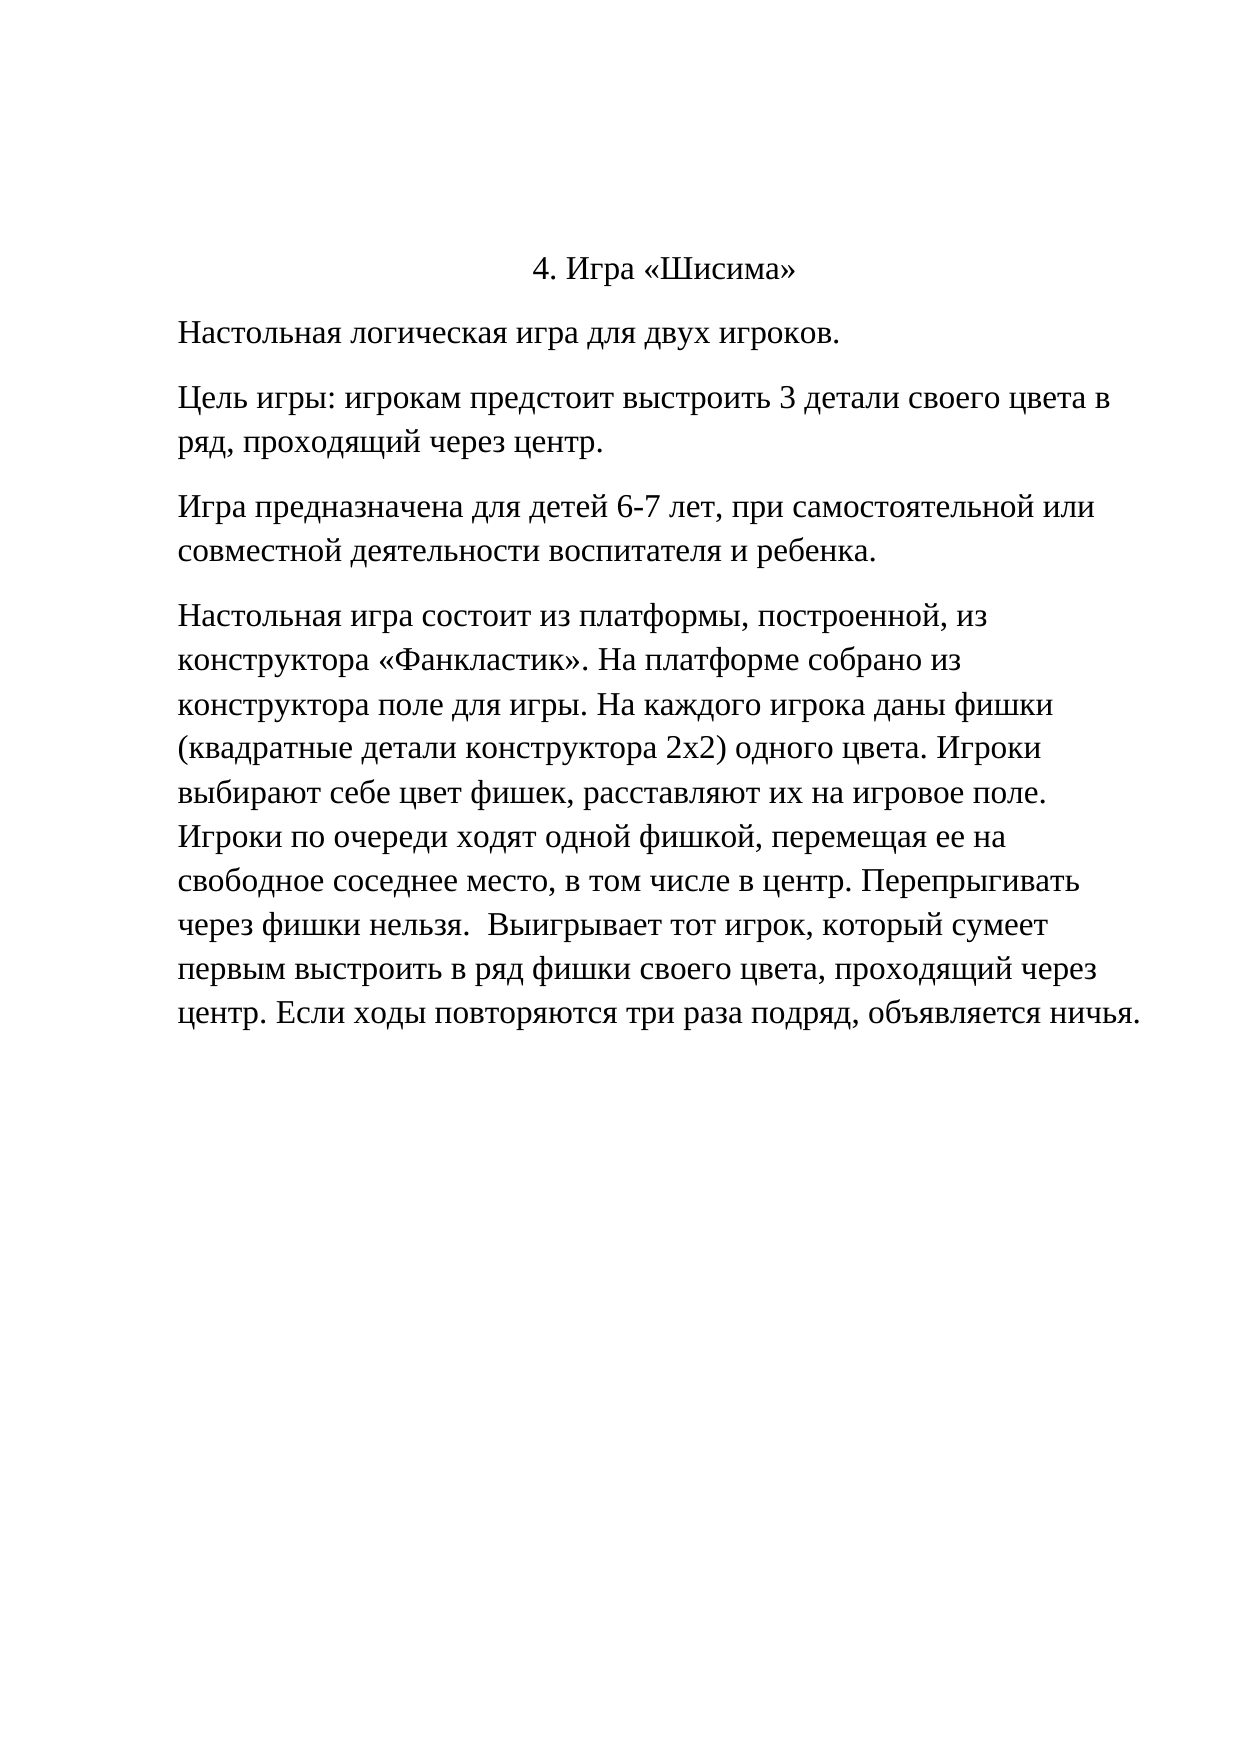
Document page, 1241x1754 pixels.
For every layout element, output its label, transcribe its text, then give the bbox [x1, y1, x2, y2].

text Игра предназначена для детей 6-7 лет, при самостоятельной или совместной деятельности воспитателя и ребенка. [177, 487, 1152, 569]
text Цель игры: игрокам предстоит выстроить 3 детали своего цвета в ряд, проходящий через центр. [177, 378, 1152, 460]
text Настольная игра состоит из платформы, построенной, из конструктора «Фанкластик». На платформе собрано из конструктора поле для игры. На каждого игрока даны фишки (квадратные детали конструктора 2х2) одного цвета. Игроки выбирают себе цвет фишек, расставляют их на игровое поле. Игроки по очереди ходят одной фишкой, перемещая ее на свободное соседнее место, в том числе в центр. Перепрыгивать через фишки нельзя. Выигрывает тот игрок, который сумеет первым выстроить в ряд фишки своего цвета, проходящий через центр. Если ходы повторяются три раза подряд, объявляется ничья. [177, 596, 1152, 1031]
text Настольная логическая игра для двух игроков. [177, 313, 1152, 351]
text 4. Игра «Шисима» [177, 248, 1152, 286]
